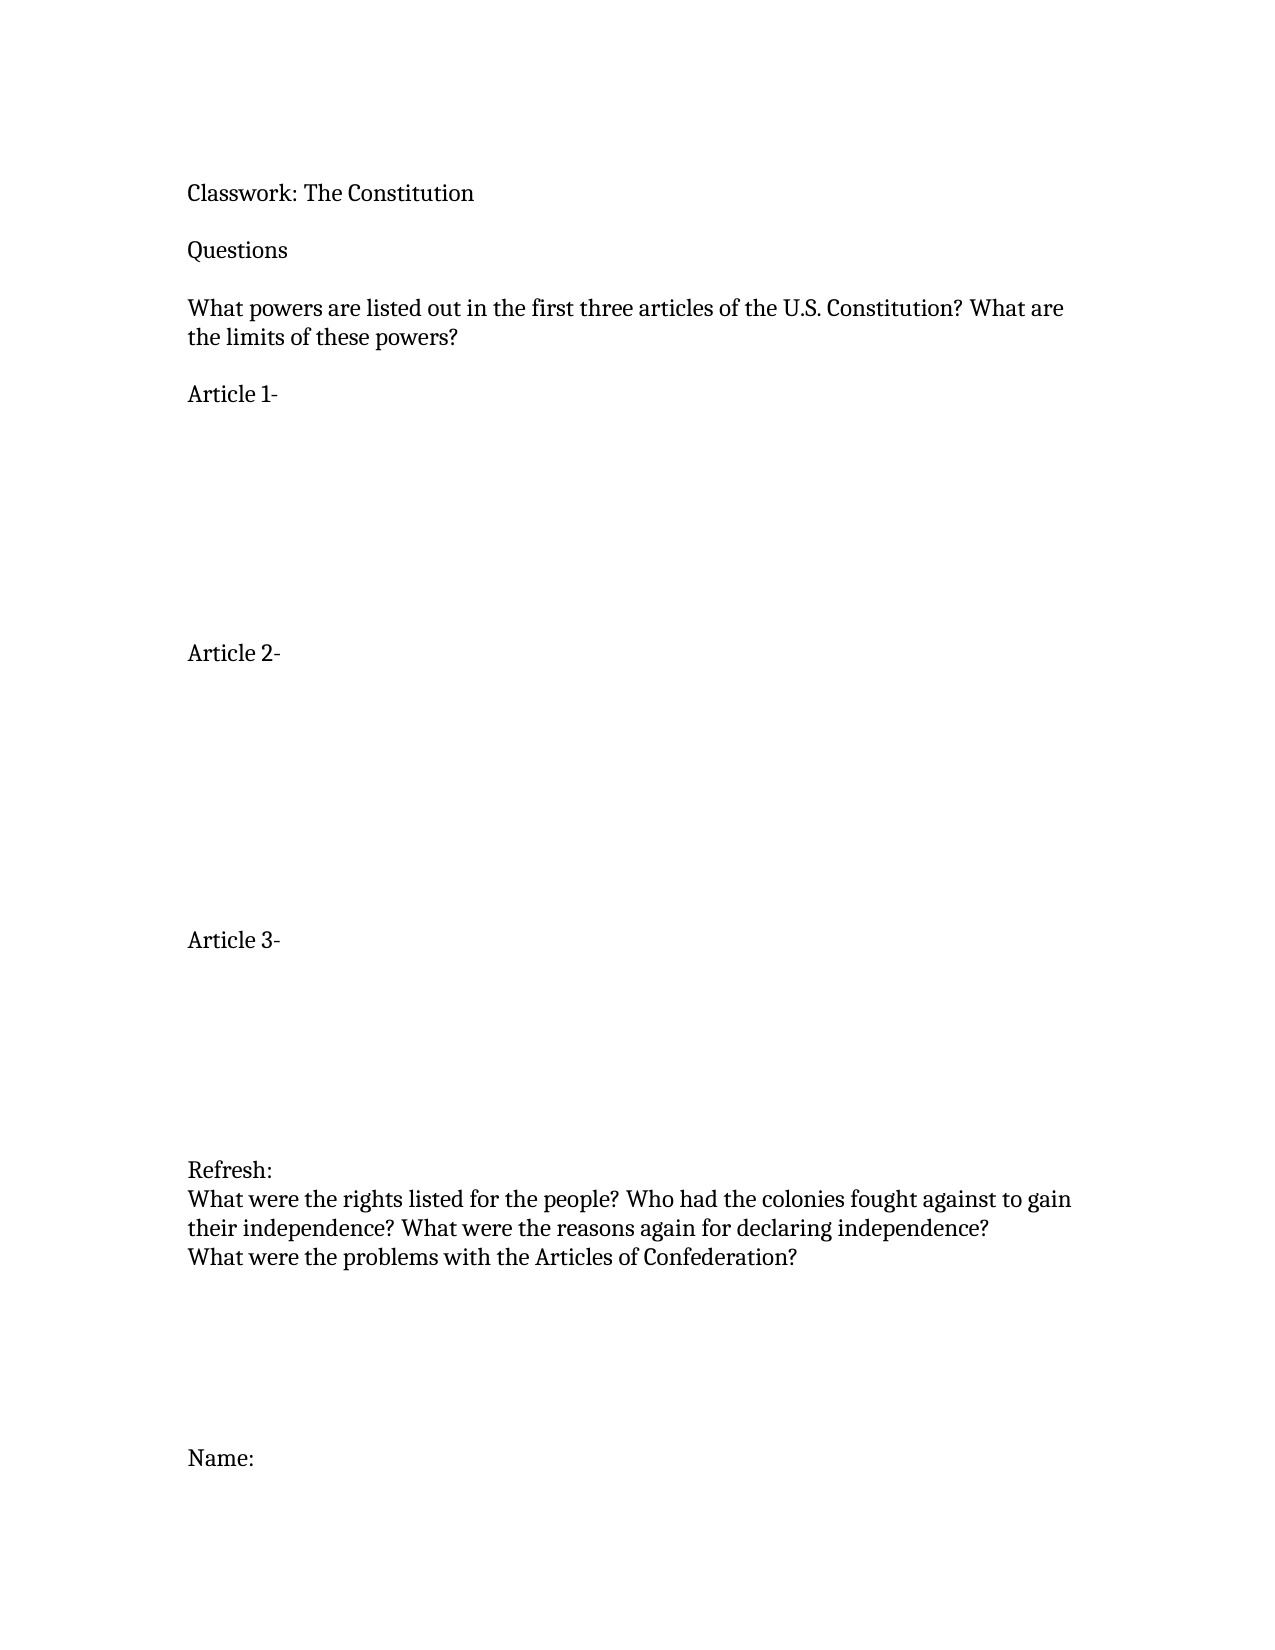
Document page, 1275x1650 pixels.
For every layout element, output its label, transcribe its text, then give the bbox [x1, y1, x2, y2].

text Classwork: The Constitution [187, 179, 1087, 207]
text What were the rights listed for the people? Who had the colonies fought against to gain their independence? What were the reasons again for declaring independence? [187, 1185, 1087, 1242]
text Article 3- [187, 926, 1087, 955]
text Article 2- [187, 639, 1087, 667]
text What powers are listed out in the first three articles of the U.S. Constitution? What are the limits of these powers? [187, 294, 1087, 351]
text Refresh: [187, 1156, 1087, 1185]
text Article 1- [187, 380, 1087, 409]
text What were the problems with the Articles of Confederation? [187, 1242, 1087, 1271]
text Questions [187, 236, 1087, 265]
text Name: [187, 1444, 1087, 1472]
